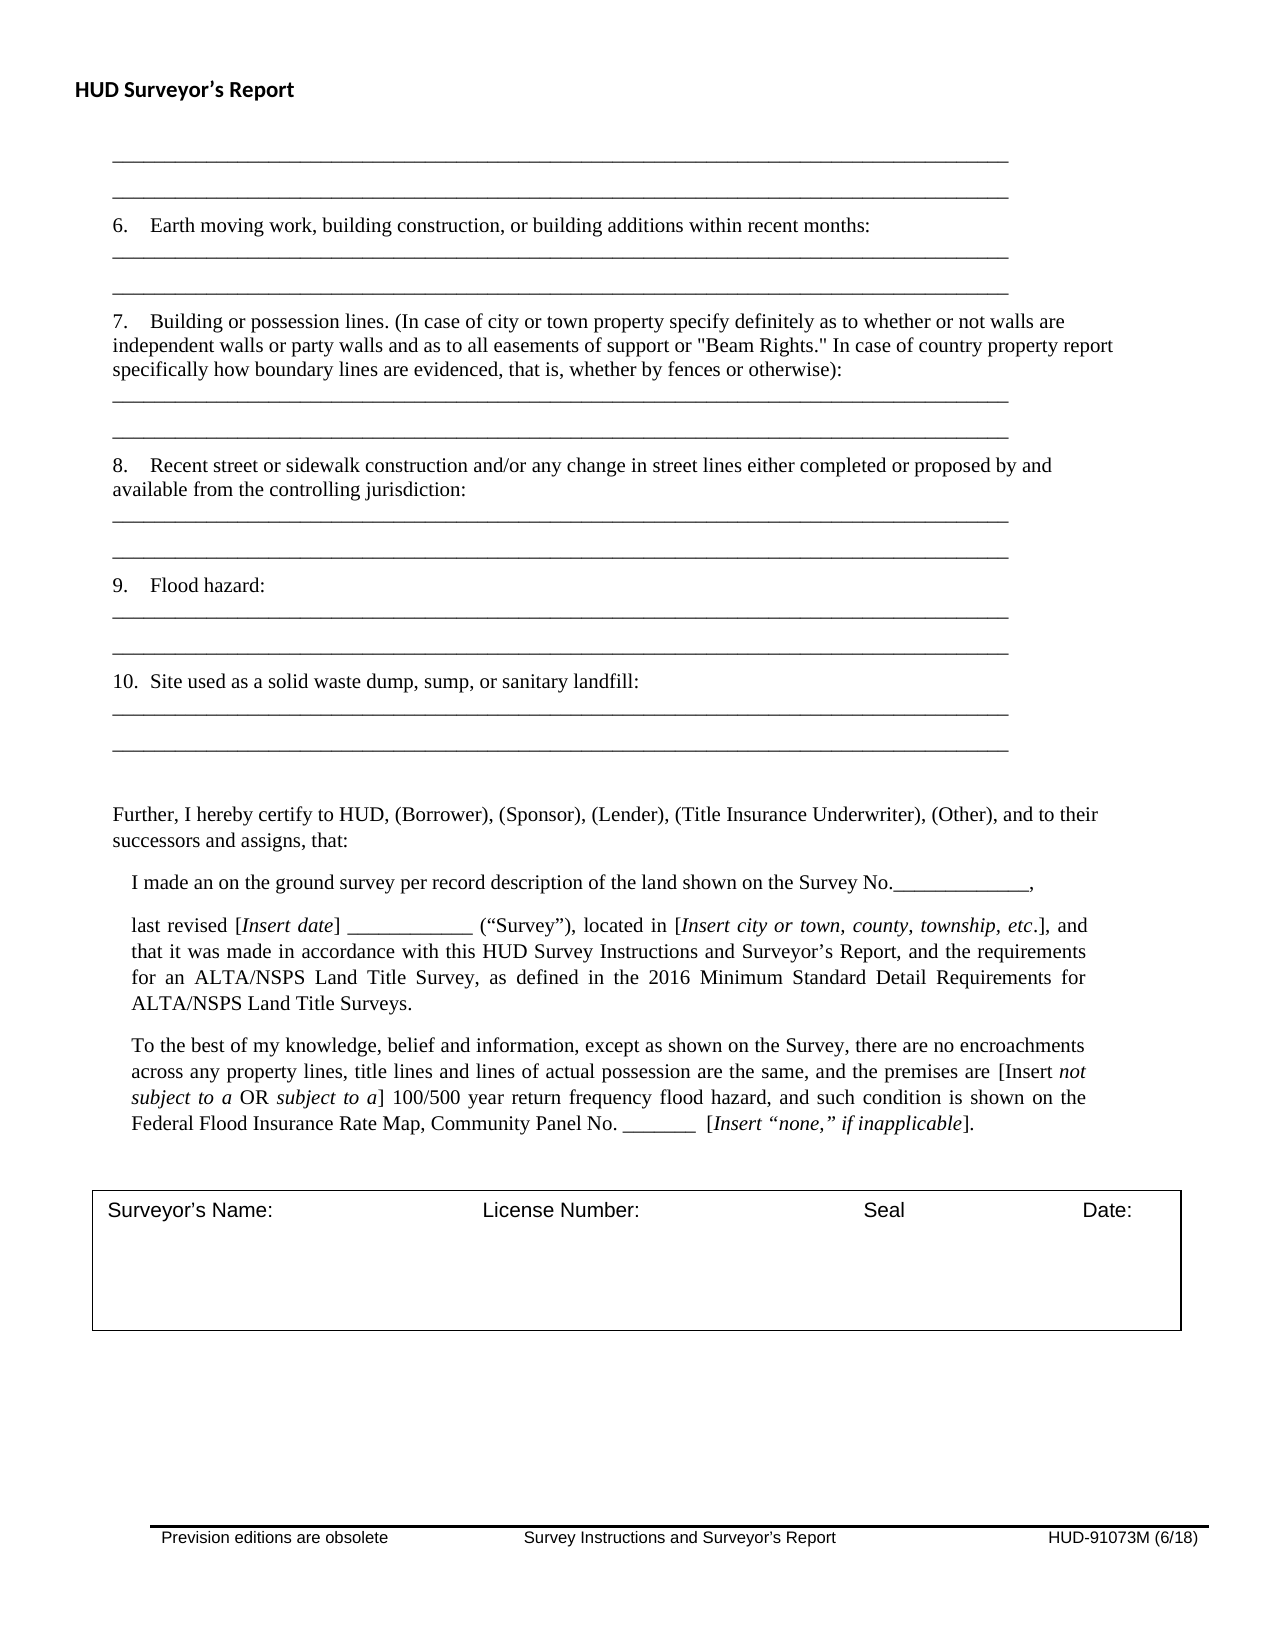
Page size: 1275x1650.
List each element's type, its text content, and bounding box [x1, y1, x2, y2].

text 6. Earth moving work, building construction, or building additions within recent months: [112, 213, 1162, 237]
text 9. Flood hazard: [112, 573, 1162, 597]
text I made an on the ground survey per record description of the land shown on the Survey No._____________, [131, 870, 1087, 894]
text ______________________________________________________________________________________ [112, 417, 1162, 441]
text 7. Building or possession lines. (In case of city or town property specify definitely as to whether or not walls are independent walls or party walls and as to all easements of support or "Beam Rights." In case of country property report specifically how boundary lines are evidenced, that is, whether by fences or otherwise): [112, 309, 1125, 381]
text ______________________________________________________________________________________ [112, 729, 1162, 754]
text ______________________________________________________________________________________ [112, 597, 1162, 621]
text ______________________________________________________________________________________ [112, 501, 1162, 525]
text ______________________________________________________________________________________ [112, 141, 1162, 165]
text last revised [Insert date] ____________ (“Survey”), located in [Insert city or town, county, township, etc.], and that it was made in accordance with this HUD Survey Instructions and Surveyor’s Report, and the requirements for an ALTA/NSPS Land Title Survey, as defined in the 2016 Minimum Standard Detail Requirements for ALTA/NSPS Land Title Surveys. [131, 913, 1087, 1015]
text 10. Site used as a solid waste dump, sump, or sanitary landfill: [112, 669, 1162, 693]
text Further, I hereby certify to HUD, (Borrower), (Sponsor), (Lender), (Title Insurance Underwriter), (Other), and to their successors and assigns, that: [112, 802, 1162, 852]
text 8. Recent street or sidewalk construction and/or any change in street lines either completed or proposed by and available from the controlling jurisdiction: [112, 453, 1125, 501]
text ______________________________________________________________________________________ [112, 381, 1162, 405]
text ______________________________________________________________________________________ [112, 273, 1162, 297]
text ______________________________________________________________________________________ [112, 237, 1162, 261]
text ______________________________________________________________________________________ [112, 693, 1162, 718]
text ______________________________________________________________________________________ [112, 633, 1162, 657]
text To the best of my knowledge, belief and information, except as shown on the Survey, there are no encroachments across any property lines, title lines and lines of actual possession are the same, and the premises are [Insert not subject to a OR subject to a] 100/500 year return frequency flood hazard, and such condition is shown on the Federal Flood Insurance Rate Map, Community Panel No. _______ [Insert “none,” if inapplicable]. [131, 1033, 1087, 1135]
text ______________________________________________________________________________________ [112, 537, 1162, 561]
text ______________________________________________________________________________________ [112, 177, 1162, 201]
